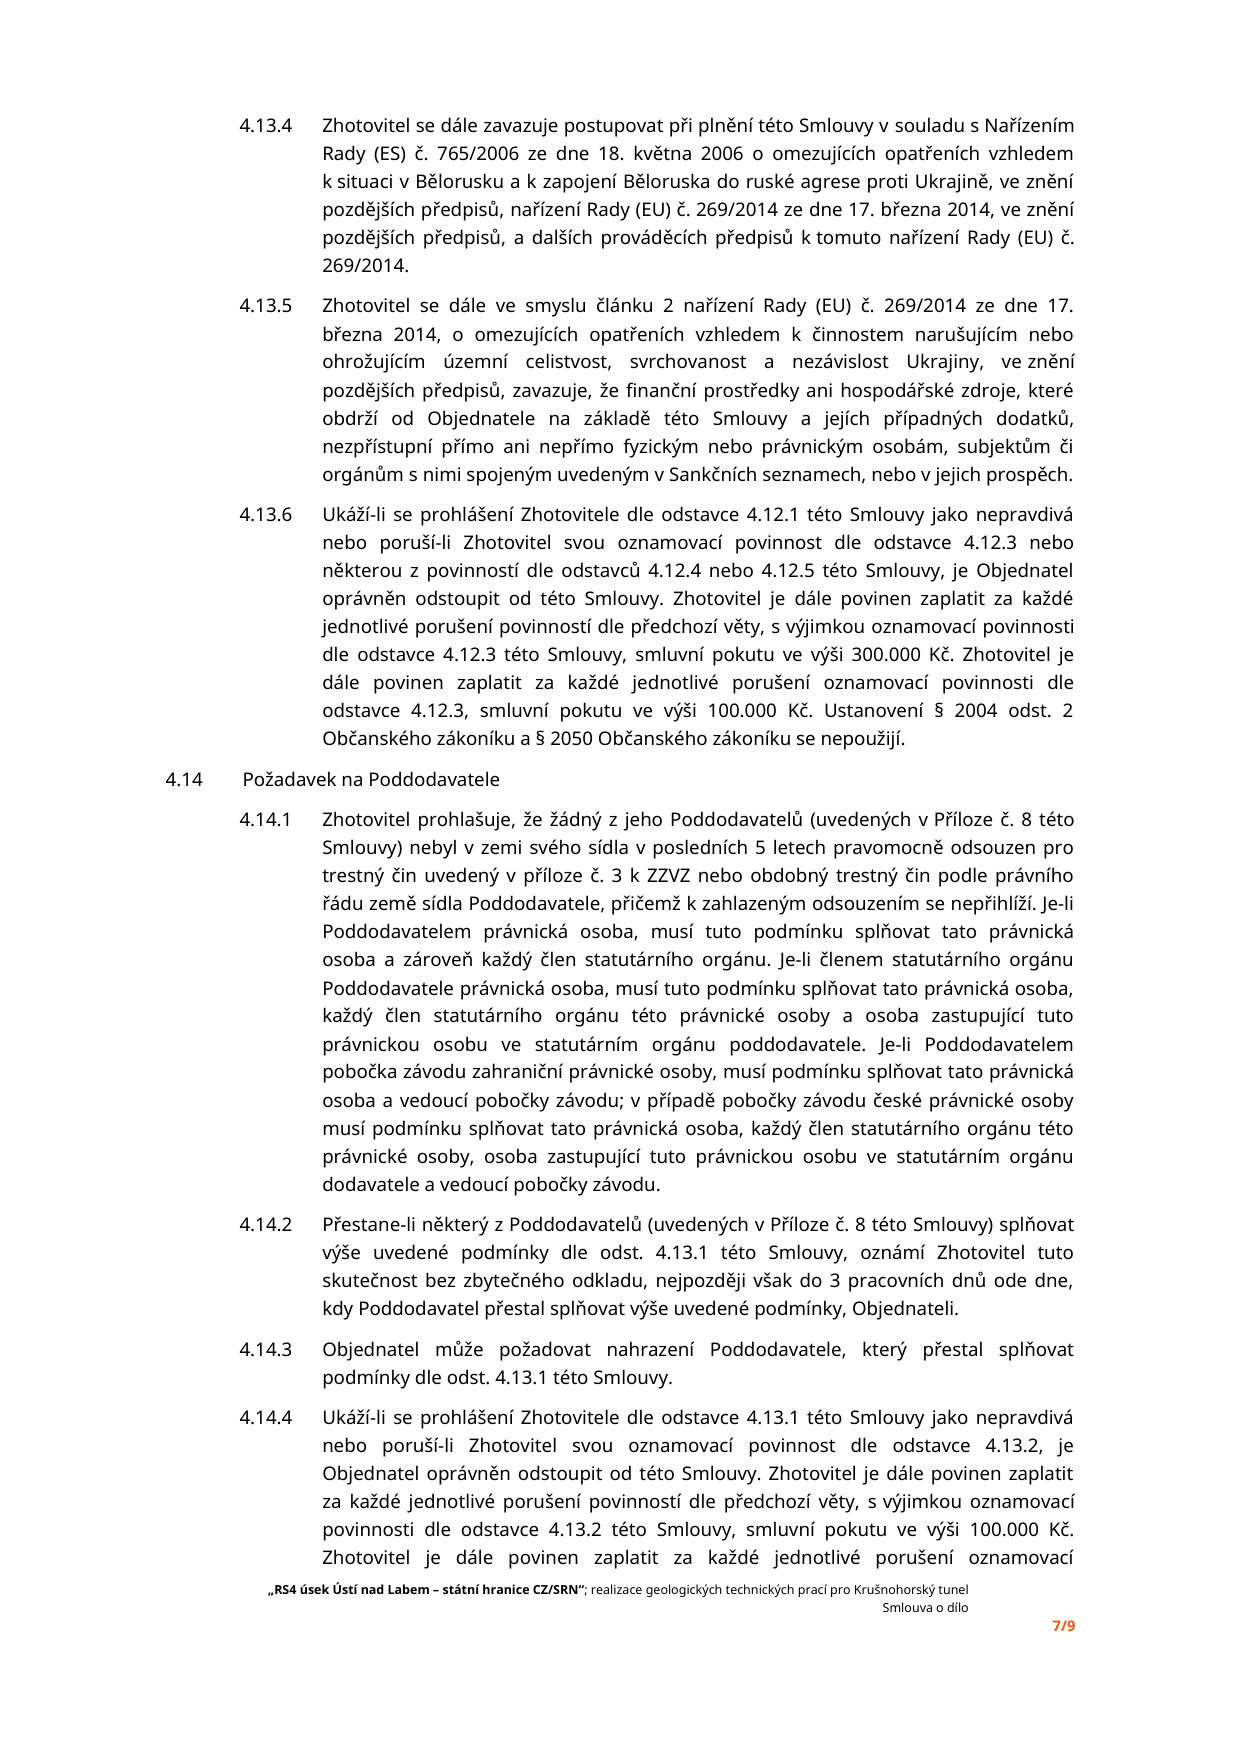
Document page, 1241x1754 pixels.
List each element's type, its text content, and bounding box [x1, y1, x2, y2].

text Zhotovitel se dále zavazuje postupovat při plnění této Smlouvy v souladu s Nařízením Rady (ES) č. 765/2006 ze dne 18. května 2006 o omezujících opatřeních vzhledem k situaci v Bělorusku a k zapojení Běloruska do ruské agrese proti Ukrajině, ve znění pozdějších předpisů, nařízení Rady (EU) č. 269/2014 ze dne 17. března 2014, ve znění pozdějších předpisů, a dalších prováděcích předpisů k tomuto nařízení Rady (EU) č. 269/2014. [239, 112, 1075, 278]
text Zhotovitel prohlašuje, že žádný z jeho Poddodavatelů (uvedených v Příloze č. 8 této Smlouvy) nebyl v zemi svého sídla v posledních 5 letech pravomocně odsouzen pro trestný čin uvedený v příloze č. 3 k ZZVZ nebo obdobný trestný čin podle právního řádu země sídla Poddodavatele, přičemž k zahlazeným odsouzením se nepřihlíží. Je-li Poddodavatelem právnická osoba, musí tuto podmínku splňovat tato právnická osoba a zároveň každý člen statutárního orgánu. Je-li členem statutárního orgánu Poddodavatele právnická osoba, musí tuto podmínku splňovat tato právnická osoba, každý člen statutárního orgánu této právnické osoby a osoba zastupující tuto právnickou osobu ve statutárním orgánu poddodavatele. Je-li Poddodavatelem pobočka závodu zahraniční právnické osoby, musí podmínku splňovat tato právnická osoba a vedoucí pobočky závodu; v případě pobočky závodu české právnické osoby musí podmínku splňovat tato právnická osoba, každý člen statutárního orgánu této právnické osoby, osoba zastupující tuto právnickou osobu ve statutárním orgánu dodavatele a vedoucí pobočky závodu. [239, 807, 1075, 1196]
text Přestane-li některý z Poddodavatelů (uvedených v Příloze č. 8 této Smlouvy) splňovat výše uvedené podmínky dle odst. 4.13.1 této Smlouvy, oznámí Zhotovitel tuto skutečnost bez zbytečného odkladu, nejpozději však do 3 pracovních dnů ode dne, kdy Poddodavatel přestal splňovat výše uvedené podmínky, Objednateli. [239, 1211, 1075, 1321]
text Požadavek na Poddodavatele [165, 766, 1075, 792]
text Ukáží-li se prohlášení Zhotovitele dle odstavce 4.12.1 této Smlouvy jako nepravdivá nebo poruší-li Zhotovitel svou oznamovací povinnost dle odstavce 4.12.3 nebo některou z povinností dle odstavců 4.12.4 nebo 4.12.5 této Smlouvy, je Objednatel oprávněn odstoupit od této Smlouvy. Zhotovitel je dále povinen zaplatit za každé jednotlivé porušení povinností dle předchozí věty, s výjimkou oznamovací povinnosti dle odstavce 4.12.3 této Smlouvy, smluvní pokutu ve výši 300.000 Kč. Zhotovitel je dále povinen zaplatit za každé jednotlivé porušení oznamovací povinnosti dle odstavce 4.12.3, smluvní pokutu ve výši 100.000 Kč. Ustanovení § 2004 odst. 2 Občanského zákoníku a § 2050 Občanského zákoníku se nepoužijí. [239, 501, 1075, 751]
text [239, 1404, 1075, 1570]
text Objednatel může požadovat nahrazení Poddodavatele, který přestal splňovat podmínky dle odst. 4.13.1 této Smlouvy. [239, 1336, 1075, 1389]
text Zhotovitel se dále ve smyslu článku 2 nařízení Rady (EU) č. 269/2014 ze dne 17. března 2014, o omezujících opatřeních vzhledem k činnostem narušujícím nebo ohrožujícím územní celistvost, svrchovanost a nezávislost Ukrajiny, ve znění pozdějších předpisů, zavazuje, že finanční prostředky ani hospodářské zdroje, které obdrží od Objednatele na základě této Smlouvy a jejích případných dodatků, nezpřístupní přímo ani nepřímo fyzickým nebo právnickým osobám, subjektům či orgánům s nimi spojeným uvedeným v Sankčních seznamech, nebo v jejich prospěch. [239, 293, 1075, 486]
